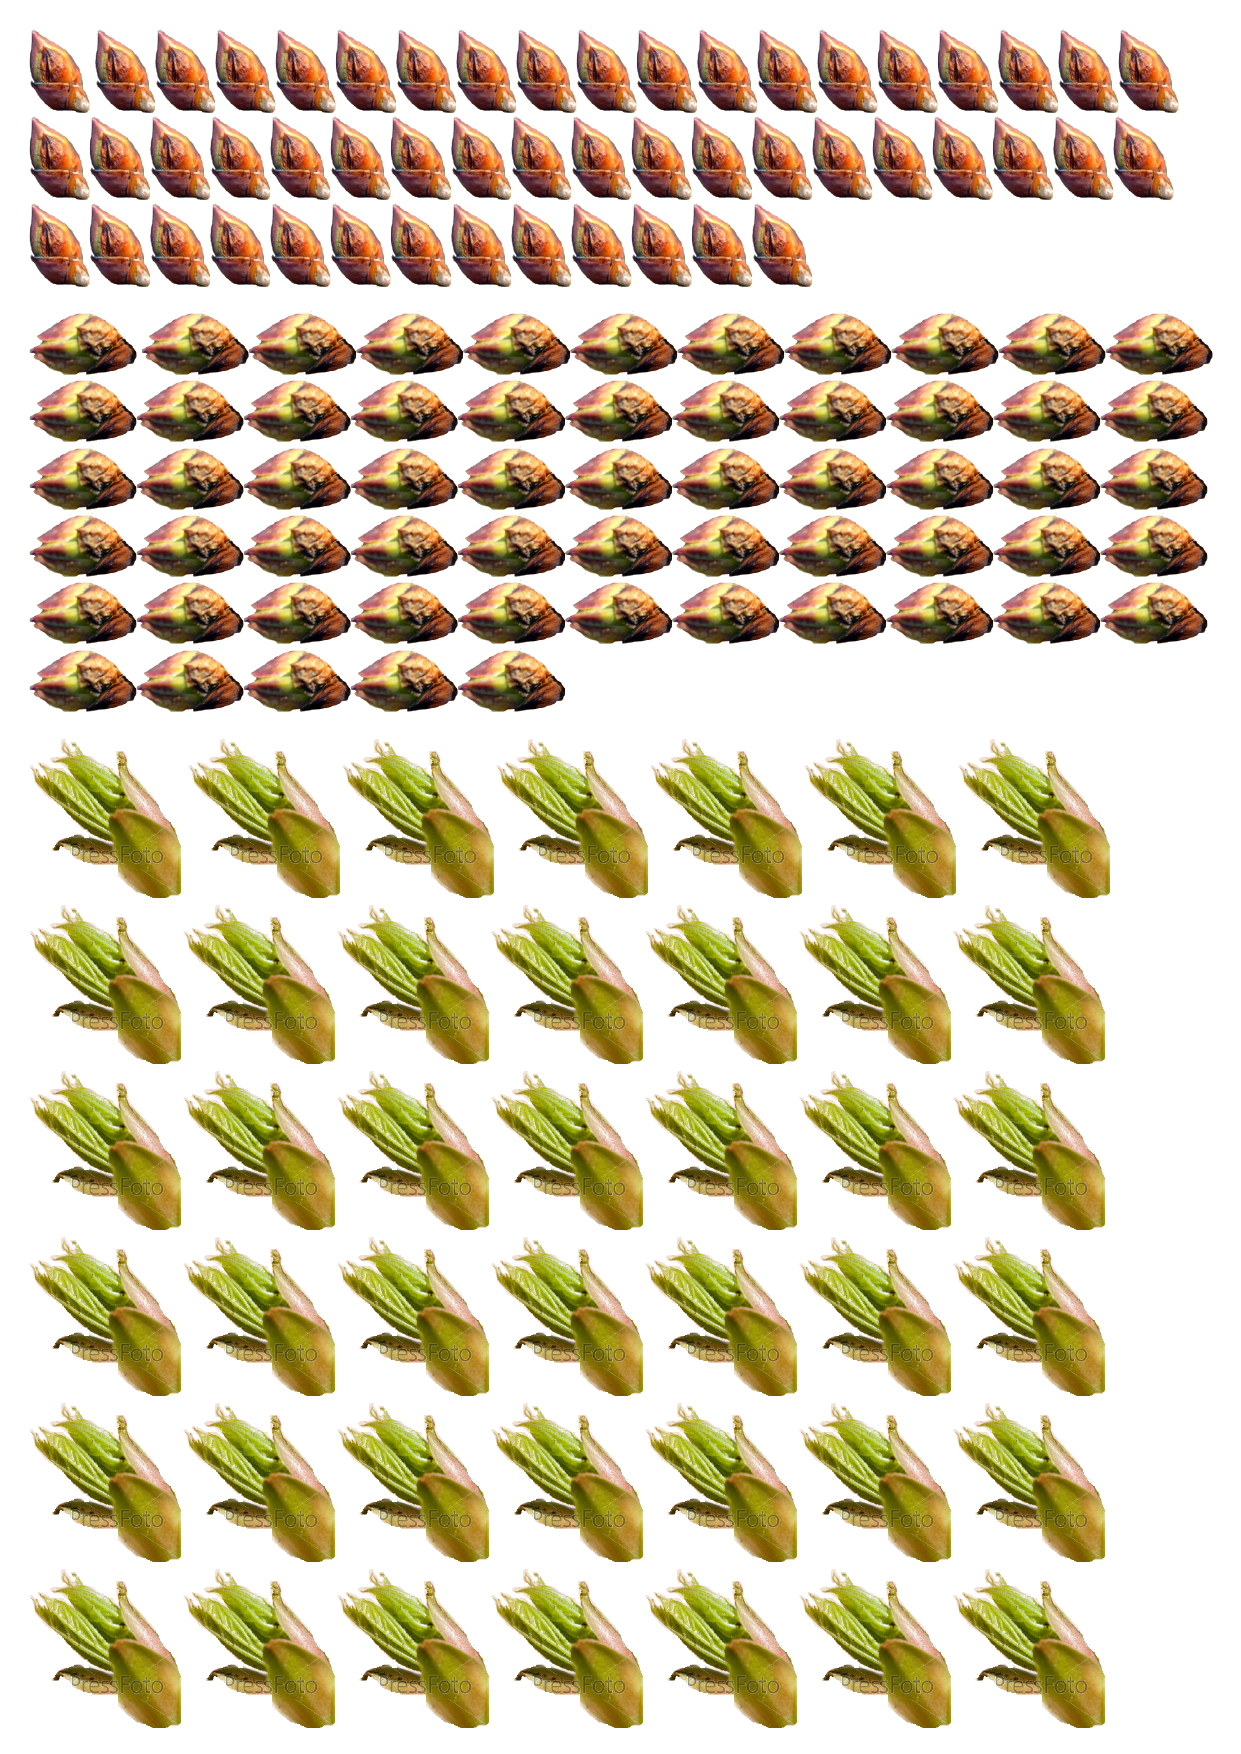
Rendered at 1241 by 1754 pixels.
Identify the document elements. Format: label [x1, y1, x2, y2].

picture [29, 1566, 1108, 1729]
picture [29, 580, 1208, 644]
picture [29, 648, 565, 712]
picture [29, 736, 184, 899]
picture [29, 1068, 1108, 1231]
picture [29, 203, 813, 287]
picture [29, 29, 90, 113]
picture [29, 446, 1208, 510]
picture [141, 311, 1213, 375]
picture [29, 513, 1208, 577]
picture [95, 29, 1179, 113]
picture [29, 378, 1208, 442]
picture [29, 1400, 1108, 1563]
picture [29, 311, 137, 375]
picture [29, 902, 1108, 1065]
picture [188, 736, 1113, 899]
picture [29, 116, 1174, 200]
picture [29, 1234, 1108, 1397]
